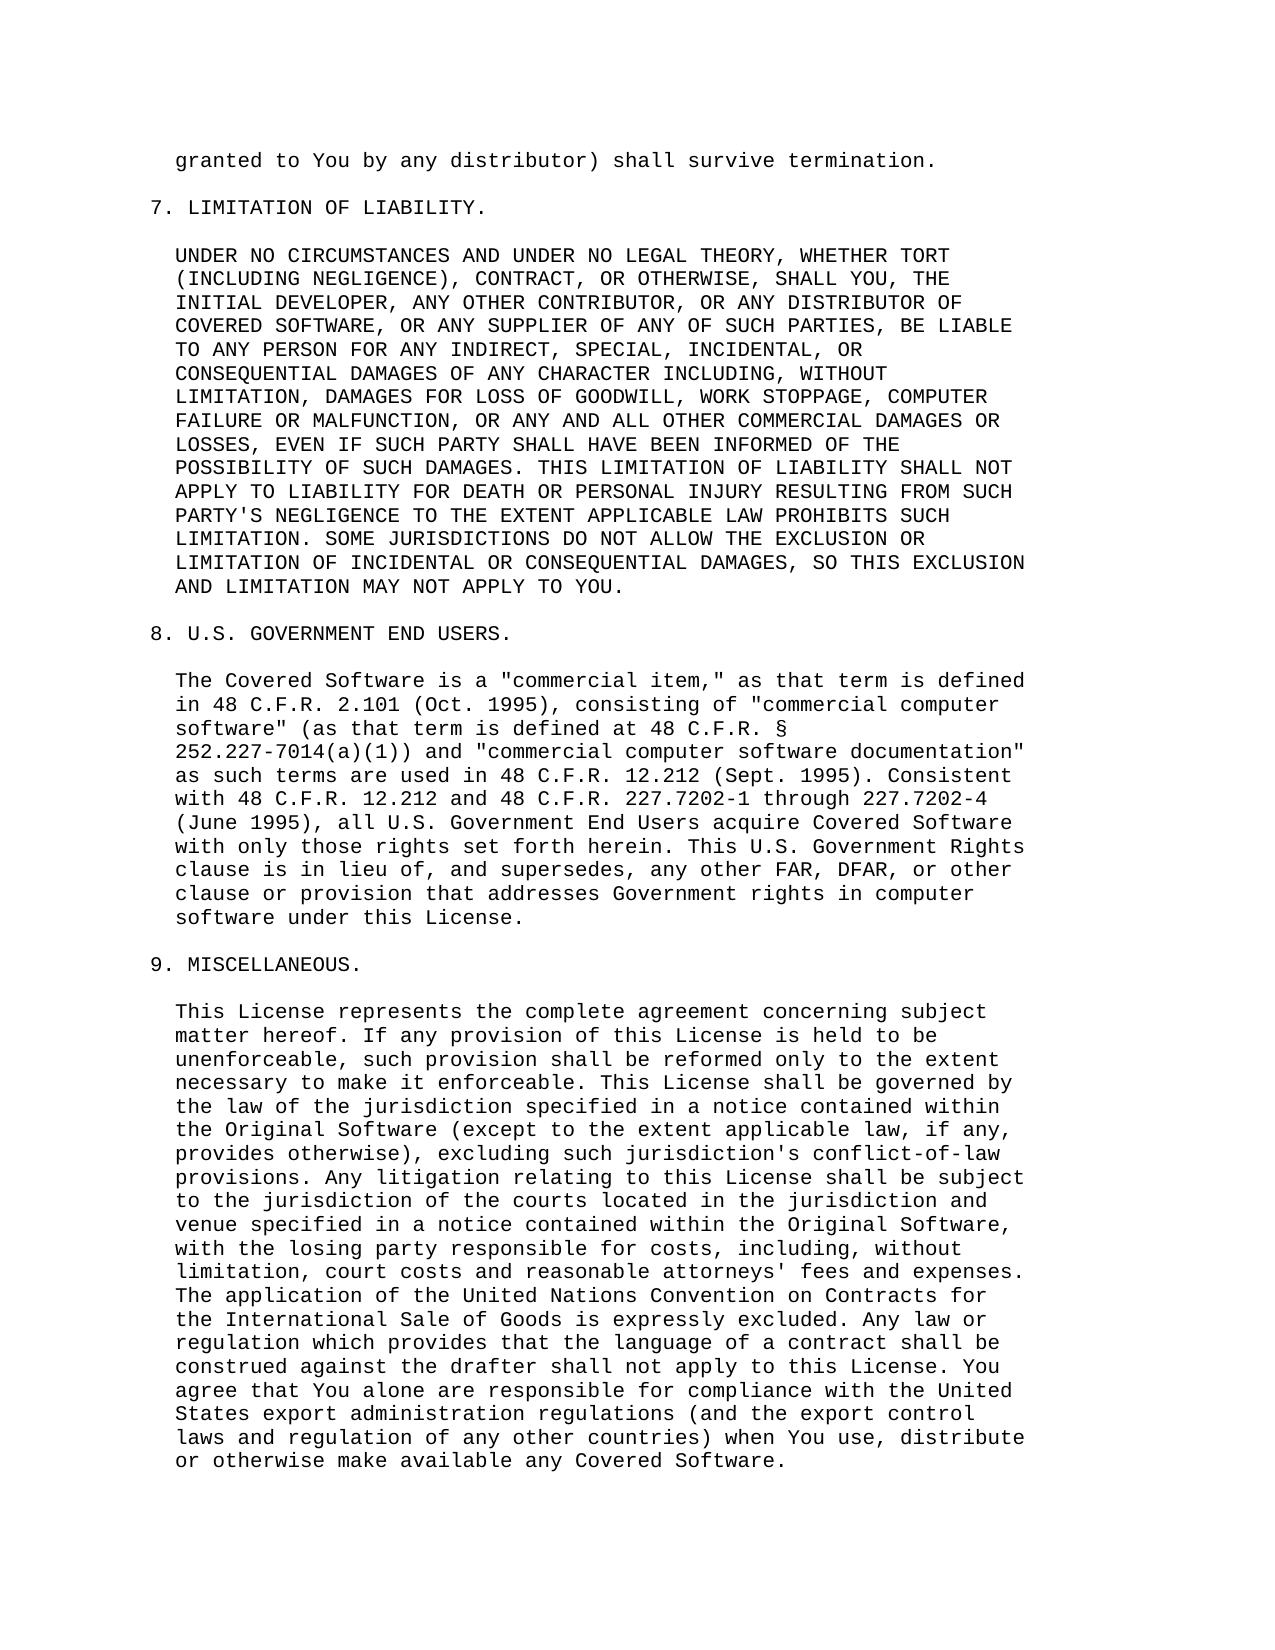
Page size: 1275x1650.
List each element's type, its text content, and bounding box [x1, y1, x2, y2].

text 8. U.S. GOVERNMENT END USERS. [150, 623, 1125, 647]
text LIMITATION. SOME JURISDICTIONS DO NOT ALLOW THE EXCLUSION OR [150, 528, 1125, 552]
text APPLY TO LIABILITY FOR DEATH OR PERSONAL INJURY RESULTING FROM SUCH [150, 481, 1125, 505]
text with 48 C.F.R. 12.212 and 48 C.F.R. 227.7202-1 through 227.7202-4 [150, 788, 1125, 812]
text the Original Software (except to the extent applicable law, if any, [150, 1119, 1125, 1143]
text construed against the drafter shall not apply to this License. You [150, 1356, 1125, 1379]
text with the losing party responsible for costs, including, without [150, 1238, 1125, 1261]
text LIMITATION OF INCIDENTAL OR CONSEQUENTIAL DAMAGES, SO THIS EXCLUSION [150, 552, 1125, 576]
text POSSIBILITY OF SUCH DAMAGES. THIS LIMITATION OF LIABILITY SHALL NOT [150, 457, 1125, 481]
text or otherwise make available any Covered Software. [150, 1451, 1125, 1474]
text 9. MISCELLANEOUS. [150, 954, 1125, 978]
text venue specified in a notice contained within the Original Software, [150, 1214, 1125, 1238]
text the International Sale of Goods is expressly excluded. Any law or [150, 1309, 1125, 1332]
text 7. LIMITATION OF LIABILITY. [150, 197, 1125, 221]
text provides otherwise), excluding such jurisdiction's conflict-of-law [150, 1143, 1125, 1167]
text 252.227-7014(a)(1)) and "commercial computer software documentation" [150, 741, 1125, 765]
text The Covered Software is a "commercial item," as that term is defined [150, 670, 1125, 694]
text regulation which provides that the language of a contract shall be [150, 1332, 1125, 1356]
text with only those rights set forth herein. This U.S. Government Rights [150, 836, 1125, 859]
text in 48 C.F.R. 2.101 (Oct. 1995), consisting of "commercial computer [150, 694, 1125, 717]
text as such terms are used in 48 C.F.R. 12.212 (Sept. 1995). Consistent [150, 765, 1125, 788]
text laws and regulation of any other countries) when You use, distribute [150, 1427, 1125, 1451]
text (INCLUDING NEGLIGENCE), CONTRACT, OR OTHERWISE, SHALL YOU, THE [150, 268, 1125, 292]
text granted to You by any distributor) shall survive termination. [150, 150, 1125, 174]
text PARTY'S NEGLIGENCE TO THE EXTENT APPLICABLE LAW PROHIBITS SUCH [150, 505, 1125, 528]
text limitation, court costs and reasonable attorneys' fees and expenses. [150, 1261, 1125, 1285]
text COVERED SOFTWARE, OR ANY SUPPLIER OF ANY OF SUCH PARTIES, BE LIABLE [150, 316, 1125, 339]
text clause or provision that addresses Government rights in computer [150, 883, 1125, 907]
text (June 1995), all U.S. Government End Users acquire Covered Software [150, 812, 1125, 836]
text software" (as that term is defined at 48 C.F.R. § [150, 717, 1125, 741]
text clause is in lieu of, and supersedes, any other FAR, DFAR, or other [150, 859, 1125, 883]
text INITIAL DEVELOPER, ANY OTHER CONTRIBUTOR, OR ANY DISTRIBUTOR OF [150, 292, 1125, 316]
text provisions. Any litigation relating to this License shall be subject [150, 1167, 1125, 1190]
text States export administration regulations (and the export control [150, 1403, 1125, 1427]
text LIMITATION, DAMAGES FOR LOSS OF GOODWILL, WORK STOPPAGE, COMPUTER [150, 386, 1125, 410]
text UNDER NO CIRCUMSTANCES AND UNDER NO LEGAL THEORY, WHETHER TORT [150, 244, 1125, 268]
text the law of the jurisdiction specified in a notice contained within [150, 1096, 1125, 1119]
text CONSEQUENTIAL DAMAGES OF ANY CHARACTER INCLUDING, WITHOUT [150, 363, 1125, 386]
text FAILURE OR MALFUNCTION, OR ANY AND ALL OTHER COMMERCIAL DAMAGES OR [150, 410, 1125, 434]
text This License represents the complete agreement concerning subject [150, 1001, 1125, 1025]
text TO ANY PERSON FOR ANY INDIRECT, SPECIAL, INCIDENTAL, OR [150, 339, 1125, 363]
text The application of the United Nations Convention on Contracts for [150, 1285, 1125, 1309]
text agree that You alone are responsible for compliance with the United [150, 1379, 1125, 1403]
text AND LIMITATION MAY NOT APPLY TO YOU. [150, 576, 1125, 599]
text unenforceable, such provision shall be reformed only to the extent [150, 1048, 1125, 1072]
text software under this License. [150, 907, 1125, 930]
text matter hereof. If any provision of this License is held to be [150, 1025, 1125, 1048]
text to the jurisdiction of the courts located in the jurisdiction and [150, 1190, 1125, 1214]
text necessary to make it enforceable. This License shall be governed by [150, 1072, 1125, 1096]
text LOSSES, EVEN IF SUCH PARTY SHALL HAVE BEEN INFORMED OF THE [150, 434, 1125, 457]
